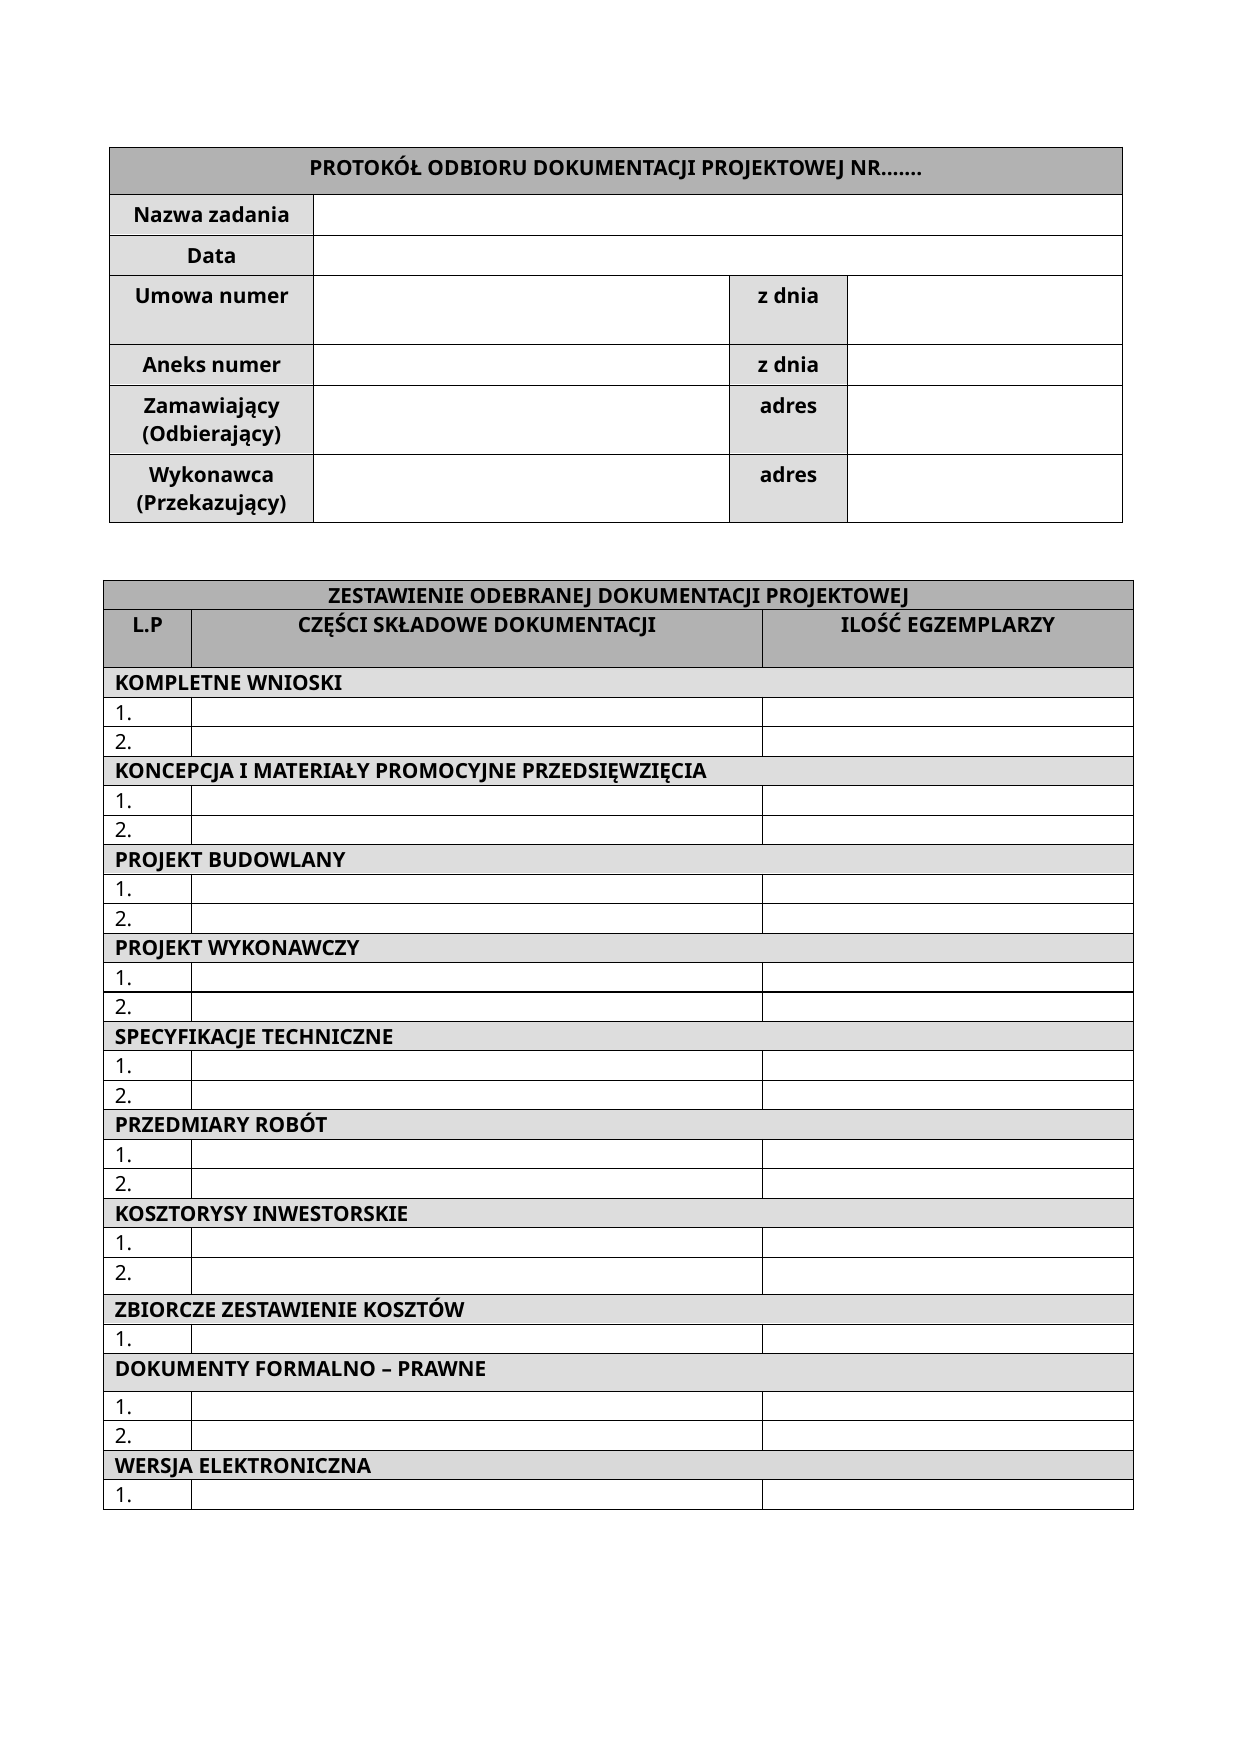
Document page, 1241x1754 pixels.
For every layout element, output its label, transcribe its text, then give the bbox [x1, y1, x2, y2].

table_cell Wykonawca (Przekazujący) [110, 455, 313, 522]
table_cell [763, 1140, 1133, 1168]
table_cell 1. [104, 1228, 191, 1257]
table_cell [192, 1140, 762, 1168]
table_cell [192, 786, 762, 814]
table_cell [192, 963, 762, 991]
table_cell [192, 1081, 762, 1109]
table_cell [192, 1325, 762, 1353]
table_cell adres [730, 386, 847, 453]
table_cell [192, 1480, 762, 1509]
table_cell 1. [104, 698, 191, 726]
table_cell [192, 904, 762, 932]
table_cell KOMPLETNE WNIOSKI [104, 668, 1133, 697]
table_cell [763, 1081, 1133, 1109]
table_cell [192, 1051, 762, 1080]
table_cell [314, 455, 729, 522]
table_cell [314, 276, 729, 344]
table_cell [192, 993, 762, 1021]
table_cell [763, 727, 1133, 756]
table_cell PROJEKT WYKONAWCZY [104, 934, 1133, 962]
table_cell KOSZTORYSY INWESTORSKIE [104, 1199, 1133, 1227]
table_cell 1. [104, 1051, 191, 1080]
table_cell [763, 963, 1133, 991]
table_cell [314, 345, 729, 384]
table_cell [192, 816, 762, 844]
table_cell [763, 875, 1133, 903]
table_cell [763, 816, 1133, 844]
table_cell [763, 1325, 1133, 1353]
table_cell [848, 455, 1122, 522]
table_cell [763, 1421, 1133, 1450]
table_cell 2. [104, 1169, 191, 1198]
table_cell 1. [104, 1480, 191, 1509]
table_cell [314, 236, 1122, 275]
table_cell [314, 195, 1122, 234]
table_cell 1. [104, 1392, 191, 1420]
table_cell [192, 875, 762, 903]
table_cell PRZEDMIARY ROBÓT [104, 1110, 1133, 1139]
table_cell Aneks numer [110, 345, 313, 384]
table_cell [192, 1421, 762, 1450]
table_cell 2. [104, 1081, 191, 1109]
table_cell [192, 1169, 762, 1198]
table_cell ZBIORCZE ZESTAWIENIE KOSZTÓW [104, 1295, 1133, 1323]
table_cell [192, 727, 762, 756]
table_cell WERSJA ELEKTRONICZNA [104, 1451, 1133, 1479]
table_cell z dnia [730, 345, 847, 384]
table_cell Umowa numer [110, 276, 313, 344]
table_cell [763, 1480, 1133, 1509]
table_cell KONCEPCJA I MATERIAŁY PROMOCYJNE PRZEDSIĘWZIĘCIA [104, 757, 1133, 785]
table_cell 2. [104, 727, 191, 756]
table_cell 2. [104, 993, 191, 1021]
table_cell adres [730, 455, 847, 522]
table_cell DOKUMENTY FORMALNO – PRAWNE [104, 1354, 1133, 1391]
table_cell CZĘŚCI SKŁADOWE DOKUMENTACJI [192, 610, 762, 667]
table_cell 1. [104, 875, 191, 903]
table_cell [192, 1228, 762, 1257]
table_cell [192, 1392, 762, 1420]
table_cell L.P [104, 610, 191, 667]
table_cell [848, 345, 1122, 384]
table_cell z dnia [730, 276, 847, 344]
table_cell [763, 786, 1133, 814]
table_cell 1. [104, 963, 191, 991]
table_cell [763, 1392, 1133, 1420]
table_cell 2. [104, 1421, 191, 1450]
table_header ZESTAWIENIE ODEBRANEJ DOKUMENTACJI PROJEKTOWEJ [104, 581, 1133, 609]
table_cell SPECYFIKACJE TECHNICZNE [104, 1022, 1133, 1050]
table_cell 2. [104, 904, 191, 932]
table_cell Zamawiający (Odbierający) [110, 386, 313, 453]
table_cell [763, 698, 1133, 726]
table_header PROTOKÓŁ ODBIORU DOKUMENTACJI PROJEKTOWEJ NR....... [110, 148, 1122, 194]
table_cell [192, 698, 762, 726]
table_cell Data [110, 236, 313, 275]
table_cell 1. [104, 1140, 191, 1168]
table_cell [848, 386, 1122, 453]
table_cell 2. [104, 1258, 191, 1294]
table_cell Nazwa zadania [110, 195, 313, 234]
table_cell [314, 386, 729, 453]
table_cell [763, 904, 1133, 932]
table_cell 1. [104, 786, 191, 814]
table_cell [763, 1258, 1133, 1294]
table_cell [848, 276, 1122, 344]
table_cell [192, 1258, 762, 1294]
table_cell [763, 1051, 1133, 1080]
table_cell [763, 1228, 1133, 1257]
table_cell ILOŚĆ EGZEMPLARZY [763, 610, 1133, 667]
table_cell PROJEKT BUDOWLANY [104, 845, 1133, 873]
table_cell [763, 1169, 1133, 1198]
table_cell 2. [104, 816, 191, 844]
table_cell 1. [104, 1325, 191, 1353]
table_cell [763, 993, 1133, 1021]
